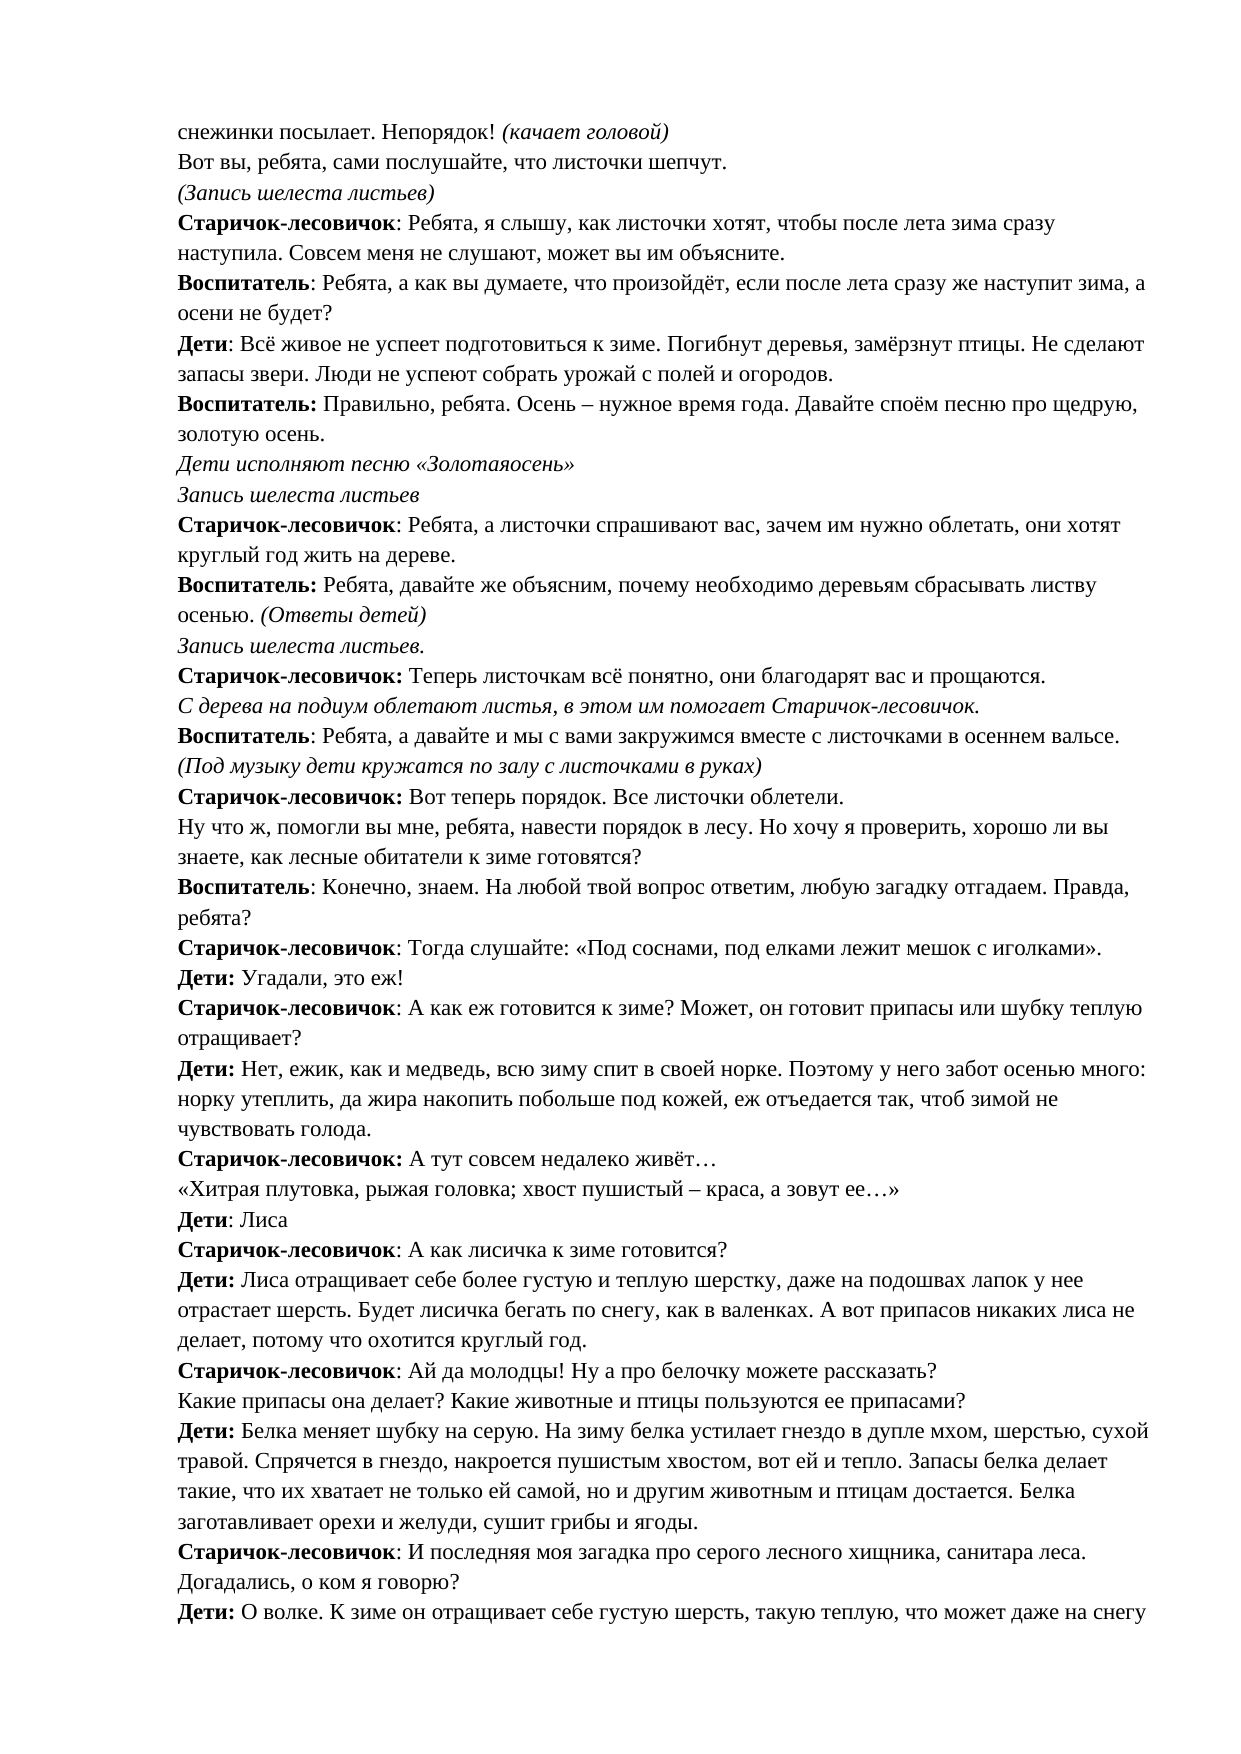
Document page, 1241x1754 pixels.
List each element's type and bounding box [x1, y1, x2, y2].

text [177, 118, 1152, 1625]
